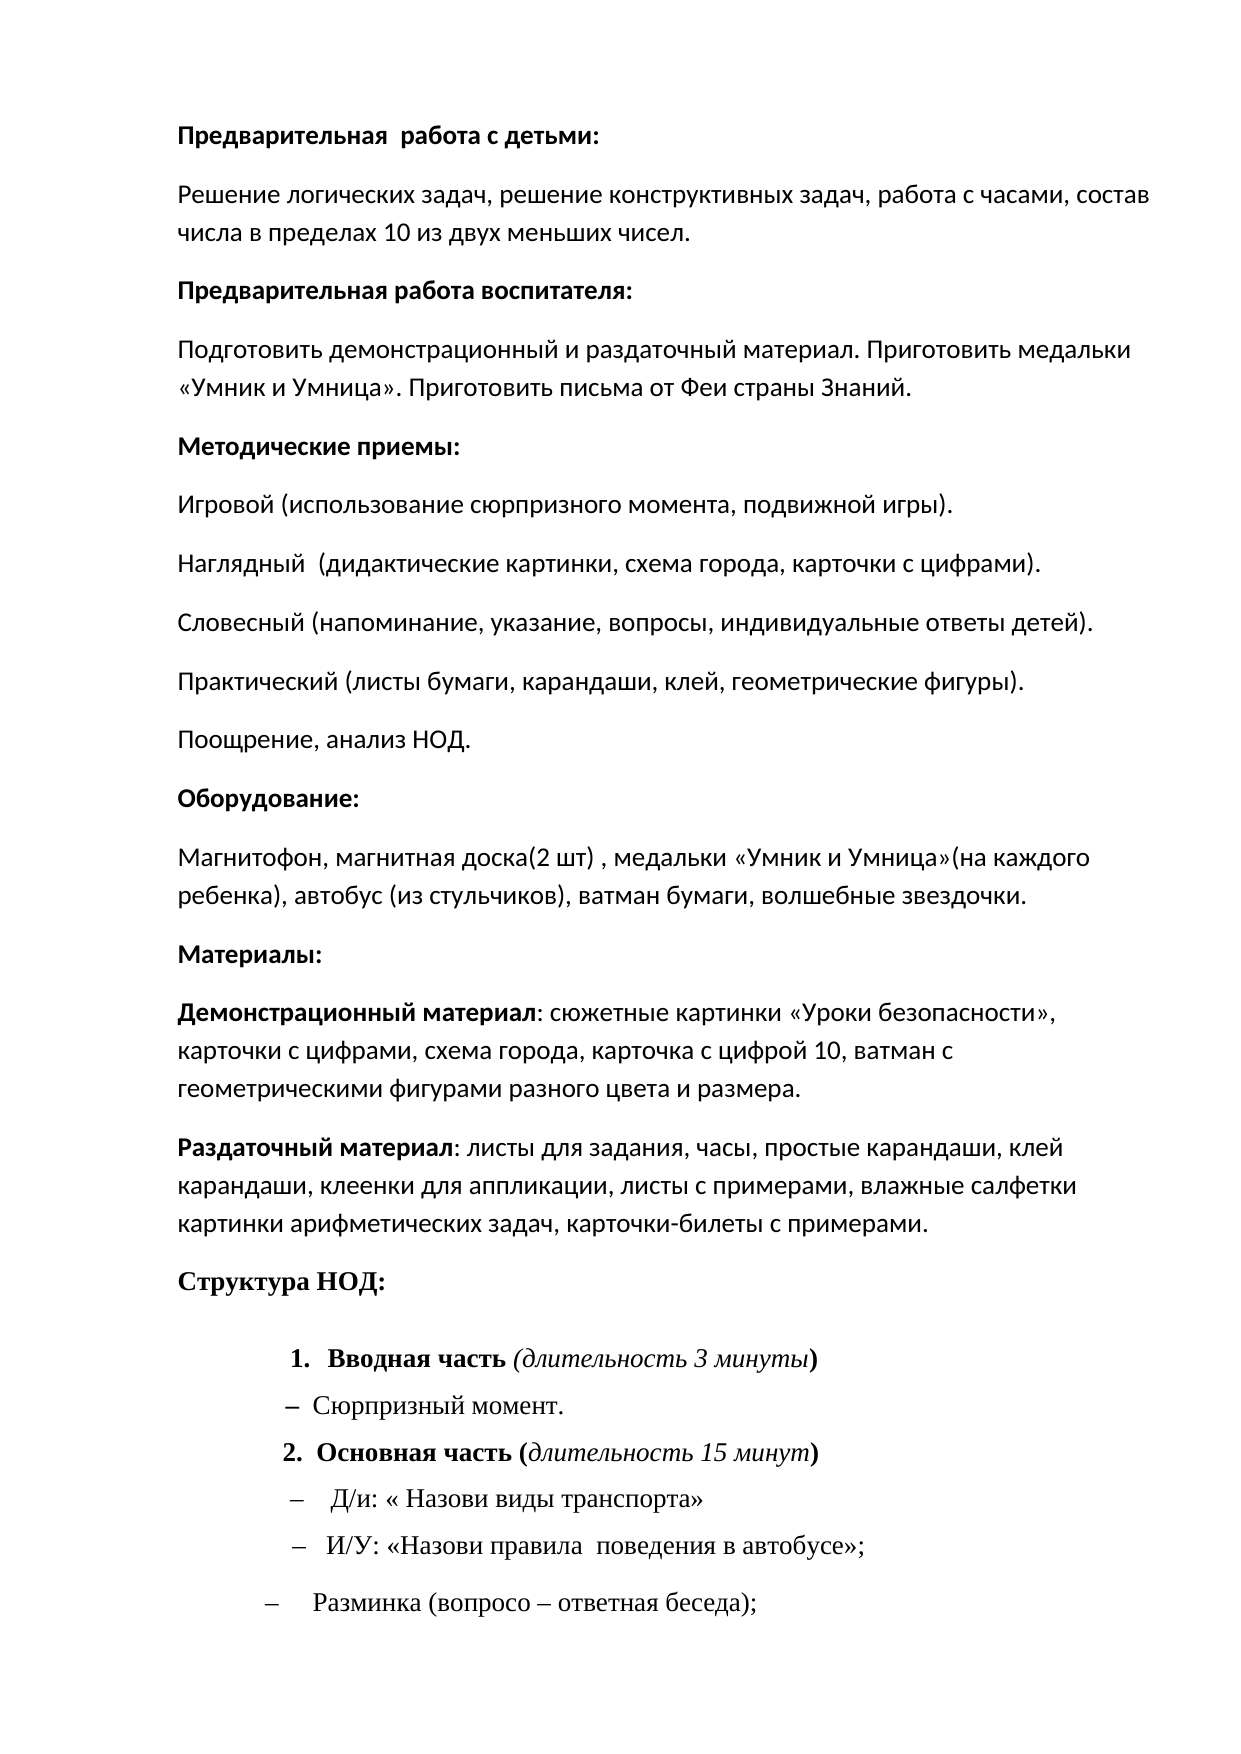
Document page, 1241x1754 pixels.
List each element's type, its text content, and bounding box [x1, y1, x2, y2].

text – Д/и: « Назови виды транспорта» [290, 1483, 1152, 1514]
text Решение логических задач, решение конструктивных задач, работа с часами, состав числа в пределах 10 из двух меньших чисел. [177, 177, 1152, 248]
text – И/У: «Назови правила поведения в автобусе»; [177, 1529, 1152, 1560]
text Раздаточный материал: листы для задания, часы, простые карандаши, клей карандаши, клеенки для аппликации, листы с примерами, влажные салфетки картинки арифметических задач, карточки-билеты с примерами. [177, 1130, 1152, 1239]
text Предварительная работа с детьми: [177, 118, 1152, 151]
text Оборудование: [177, 781, 1152, 814]
text Практический (листы бумаги, карандаши, клей, геометрические фигуры). [177, 664, 1152, 697]
text Магнитофон, магнитная доска(2 шт) , медальки «Умник и Умница»(на каждого ребенка), автобус (из стульчиков), ватман бумаги, волшебные звездочки. [177, 840, 1152, 911]
text Методические приемы: [177, 429, 1152, 462]
list Вводная часть (длительность 3 минуты) [290, 1343, 1152, 1374]
text Подготовить демонстрационный и раздаточный материал. Приготовить медальки «Умник и Умница». Приготовить письма от Феи страны Знаний. [177, 332, 1152, 403]
text – Сюрпризный момент. [177, 1389, 1152, 1420]
text 2. Основная часть (длительность 15 минут) [215, 1436, 1152, 1467]
text Структура НОД: [177, 1265, 1152, 1296]
text Наглядный (дидактические картинки, схема города, карточки с цифрами). [177, 546, 1152, 579]
text Игровой (использование сюрпризного момента, подвижной игры). [177, 488, 1152, 521]
text Демонстрационный материал: сюжетные картинки «Уроки безопасности», карточки с цифрами, схема города, карточка с цифрой 10, ватман с геометрическими фигурами разного цвета и размера. [177, 996, 1152, 1104]
text Предварительная работа воспитателя: [177, 273, 1152, 307]
text Словесный (напоминание, указание, вопросы, индивидуальные ответы детей). [177, 605, 1152, 638]
text – Разминка (вопросо – ответная беседа); [177, 1586, 1152, 1617]
text Поощрение, анализ НОД. [177, 723, 1152, 756]
text Материалы: [177, 937, 1152, 970]
